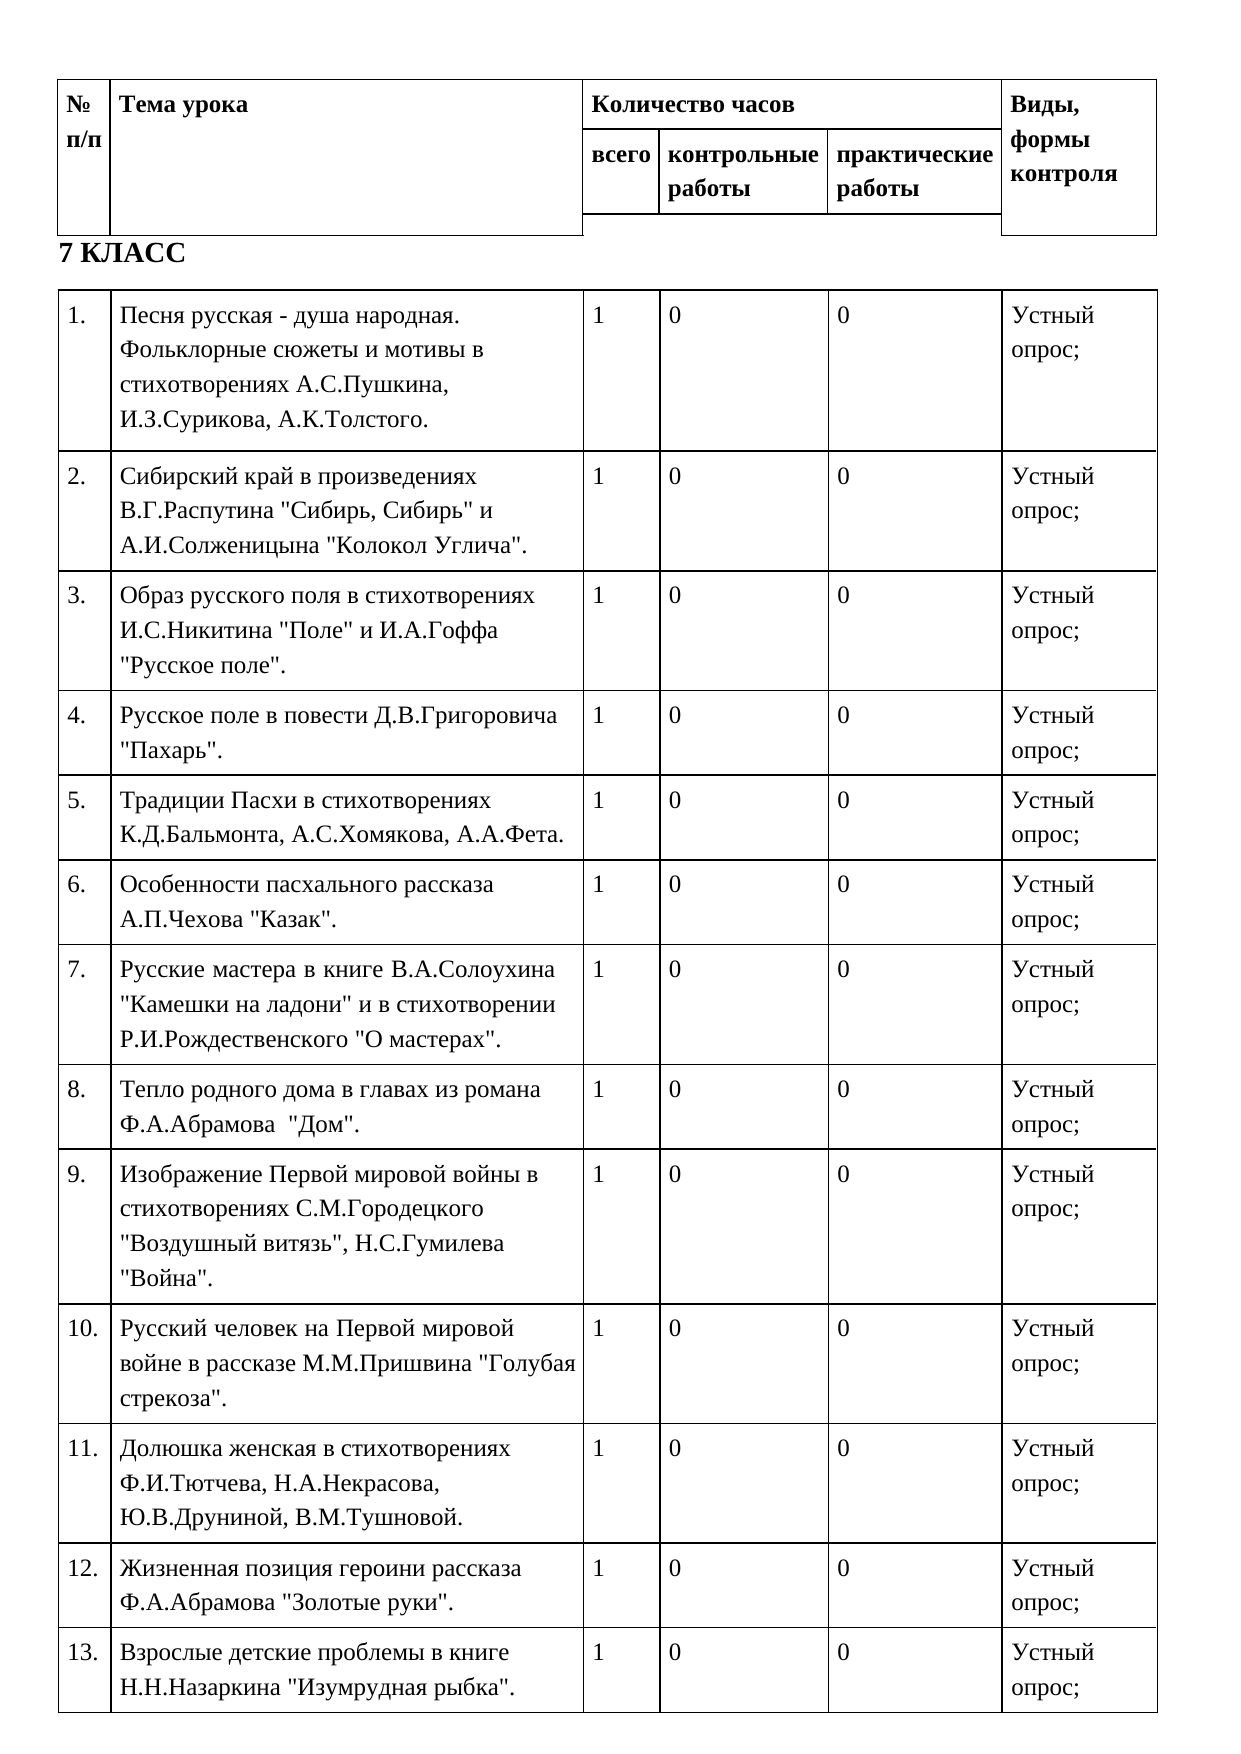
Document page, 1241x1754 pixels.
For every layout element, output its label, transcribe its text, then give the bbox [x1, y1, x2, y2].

table_cell Традиции Пасхи в стихотворениях К.Д.Бальмонта, А.С.Хомякова, А.А.Фета. [112, 776, 583, 859]
table_cell Устный опрос; [1003, 774, 1157, 859]
table_cell контрольные работы [660, 130, 827, 213]
table_cell 0 [829, 1544, 1001, 1627]
table_cell 1 [584, 1305, 659, 1422]
table_cell Русский человек на Первой мировой войне в рассказе М.М.Пришвина "Голубая стрекоза". [112, 1305, 583, 1422]
table_cell Изображение Первой мировой войны в стихотворениях С.М.Городецкого "Воздушный витязь", Н.С.Гумилева "Война". [112, 1150, 583, 1303]
table_cell 1 [584, 1150, 659, 1303]
table_cell Устный опрос; [1003, 859, 1157, 944]
table_cell 0 [829, 452, 1001, 570]
table_cell 0 [661, 1150, 828, 1303]
table_cell 13. [59, 1628, 110, 1712]
table_cell Устный опрос; [1003, 1542, 1157, 1627]
table_header 0 [829, 291, 1001, 450]
table_cell Устный опрос; [1003, 450, 1157, 570]
table_cell Сибирский край в произведениях В.Г.Распутина "Сибирь, Сибирь" и А.И.Солженицына "Колокол Углича". [112, 452, 583, 570]
table_cell 10. [59, 1305, 110, 1422]
table_cell 0 [661, 1305, 828, 1422]
table_cell Взрослые детские проблемы в книге Н.Н.Назаркина "Изумрудная рыбка". [112, 1628, 583, 1712]
table_cell 12. [59, 1544, 110, 1627]
table_cell всего [583, 130, 658, 213]
table_cell 8. [59, 1065, 110, 1148]
table_header 1. [59, 291, 110, 450]
table_cell 7. [59, 945, 110, 1063]
table_cell 3. [59, 572, 110, 690]
table_cell Устный опрос; [1003, 1627, 1157, 1712]
table_cell 0 [829, 1065, 1001, 1148]
table_cell 1 [584, 861, 659, 944]
table_cell Устный опрос; [1003, 1303, 1157, 1422]
table_cell 0 [829, 861, 1001, 944]
table_cell 0 [829, 572, 1001, 690]
table_header Устный опрос; [1003, 291, 1157, 450]
table_cell 1 [584, 452, 659, 570]
table_cell 0 [829, 1628, 1001, 1712]
table_cell 6. [59, 861, 110, 944]
table_cell 0 [661, 945, 828, 1063]
table_cell 0 [661, 1424, 828, 1542]
table_cell 1 [584, 1424, 659, 1542]
table_cell 1 [584, 1065, 659, 1148]
table_cell Устный опрос; [1003, 1064, 1157, 1148]
table_cell 4. [59, 691, 110, 774]
table_header Песня русская - душа народная. Фольклорные сюжеты и мотивы в стихотворениях А.С.Пушкина, И.З.Сурикова, А.К.Толстого. [112, 291, 583, 450]
table_cell 1 [584, 691, 659, 774]
table_header Тема урока [111, 80, 582, 235]
table_cell 0 [829, 1150, 1001, 1303]
table_cell 0 [661, 776, 828, 859]
table_cell Особенности пасхального рассказа А.П.Чехова "Казак". [112, 861, 583, 944]
table_cell 1 [584, 1544, 659, 1627]
table_cell 1 [584, 776, 659, 859]
table_header 0 [661, 291, 828, 450]
table_cell 0 [829, 691, 1001, 774]
table_cell практические работы [828, 130, 1001, 213]
table_cell 0 [661, 1065, 828, 1148]
table_cell 1 [584, 945, 659, 1063]
table_cell 0 [661, 572, 828, 690]
table_cell 1 [584, 572, 659, 690]
table_cell 0 [661, 1544, 828, 1627]
table_cell 0 [661, 861, 828, 944]
table_cell 0 [829, 1305, 1001, 1422]
table_cell 9. [59, 1150, 110, 1303]
table_cell 0 [829, 1424, 1001, 1542]
table_cell Тепло родного дома в главах из романа Ф.А.Абрамова "Дом". [112, 1065, 583, 1148]
table_cell Русские мастера в книге В.А.Солоухина "Камешки на ладони" и в стихотворении Р.И.Рождественского "О мастерах". [112, 945, 583, 1063]
table_cell Жизненная позиция героини рассказа Ф.А.Абрамова "Золотые руки". [112, 1544, 583, 1627]
table_cell Устный опрос; [1003, 570, 1157, 690]
table_cell 11. [59, 1424, 110, 1542]
table_header Количество часов [583, 80, 1001, 128]
table_cell Устный опрос; [1003, 1148, 1157, 1303]
table_cell Долюшка женская в стихотворениях Ф.И.Тютчева, Н.А.Некрасова, Ю.В.Друниной, В.М.Тушновой. [112, 1424, 583, 1542]
table_cell 1 [584, 1628, 659, 1712]
table_cell [583, 215, 1001, 235]
table_cell Русское поле в повести Д.В.Григоровича "Пахарь". [112, 691, 583, 774]
table_cell Устный опрос; [1003, 944, 1157, 1063]
table_header Виды, формы контроля [1002, 80, 1156, 235]
table_cell 0 [829, 776, 1001, 859]
table_cell 5. [59, 776, 110, 859]
table_cell 0 [661, 691, 828, 774]
table_cell 2. [59, 452, 110, 570]
table_cell 0 [661, 452, 828, 570]
table_cell Устный опрос; [1003, 1423, 1157, 1542]
text 7 КЛАСС [58, 58, 1182, 269]
table_cell 0 [661, 1628, 828, 1712]
table_header 1 [584, 291, 659, 450]
table_cell 0 [829, 945, 1001, 1063]
table_cell Устный опрос; [1003, 690, 1157, 774]
table_header № п/п [58, 80, 109, 235]
table_cell Образ русского поля в стихотворениях И.С.Никитина "Поле" и И.А.Гоффа "Русское поле". [112, 572, 583, 690]
